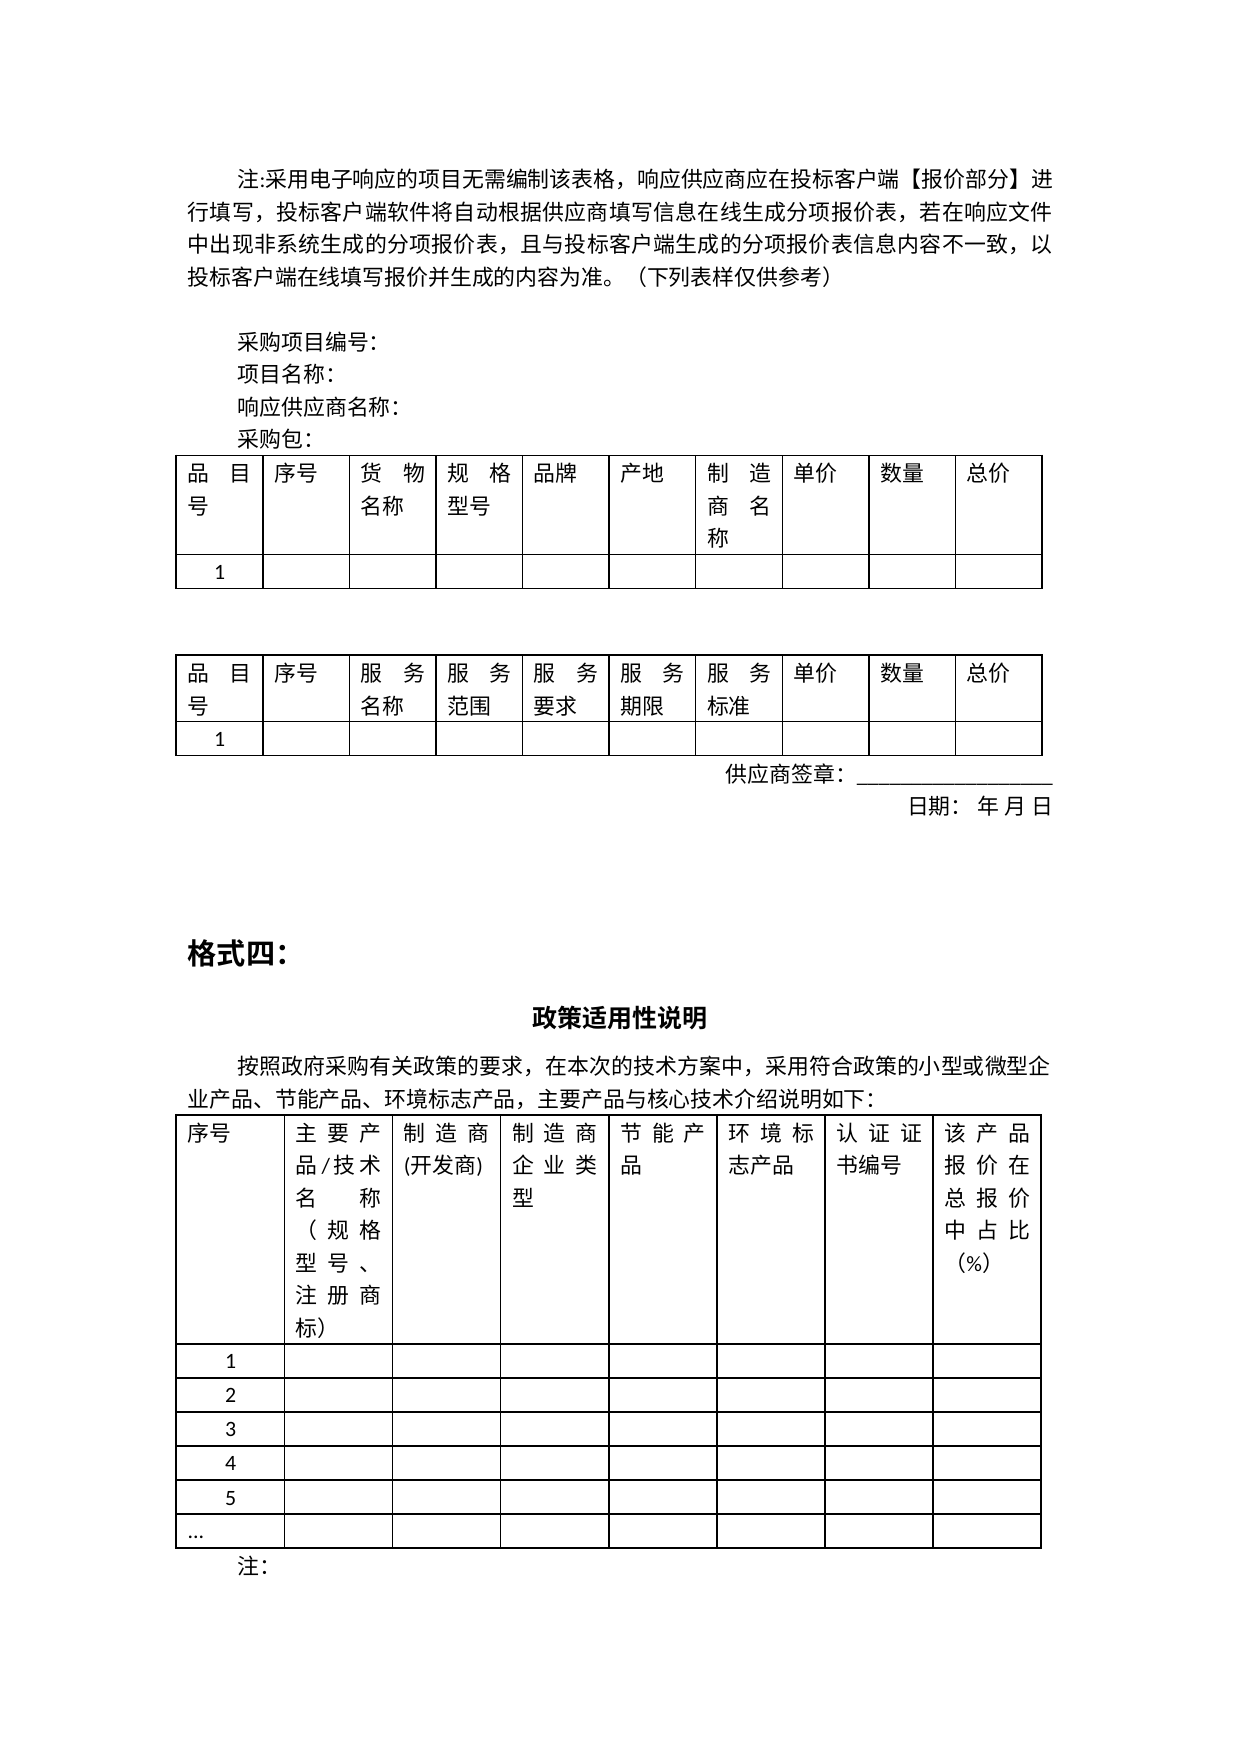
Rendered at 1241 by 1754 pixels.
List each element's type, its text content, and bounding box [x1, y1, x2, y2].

table_cell [285, 1481, 392, 1513]
table_header 数量 [870, 456, 955, 553]
table_cell [826, 1345, 932, 1377]
text 政策适用性说明 [187, 984, 1053, 1049]
table_cell [934, 1345, 1040, 1377]
table_cell 4 [177, 1447, 284, 1479]
table_header 该产品报价在总报价中占比（%） [934, 1116, 1040, 1343]
table_header 货物名称 [350, 456, 435, 553]
table_header 序号 [264, 456, 349, 553]
text 项目名称： [187, 357, 1053, 389]
table_cell [610, 1515, 716, 1547]
table_cell [934, 1413, 1040, 1445]
text 采购包： [187, 422, 1053, 454]
table_header 制造商(开发商) [393, 1116, 500, 1343]
table_cell [826, 1515, 932, 1547]
table_cell [870, 555, 955, 588]
table_cell [610, 1379, 716, 1411]
text 采购项目编号： [187, 324, 1053, 357]
table_cell [501, 1413, 608, 1445]
table_cell [783, 555, 868, 588]
text 响应供应商名称： [187, 389, 1053, 422]
table_cell 3 [177, 1413, 284, 1445]
table_header 服务要求 [523, 656, 608, 721]
table_cell [501, 1345, 608, 1377]
table_cell [718, 1379, 824, 1411]
table_cell [718, 1413, 824, 1445]
table_header 总价 [956, 656, 1041, 721]
table_header 品目号 [177, 456, 262, 553]
table_cell [264, 555, 349, 588]
table_header 服务范围 [437, 656, 522, 721]
table_header 序号 [177, 1116, 284, 1343]
table_cell [934, 1481, 1040, 1513]
table_cell [870, 722, 955, 755]
table_cell 2 [177, 1379, 284, 1411]
table_cell [956, 555, 1041, 588]
table_cell [264, 722, 349, 755]
text 供应商签章：__________________ [187, 756, 1053, 789]
table_header 制造商企业类型 [501, 1116, 608, 1343]
table_cell [718, 1481, 824, 1513]
table_cell [718, 1447, 824, 1479]
text 按照政府采购有关政策的要求，在本次的技术方案中，采用符合政策的小型或微型企业产品、节能产品、环境标志产品，主要产品与核心技术介绍说明如下： [187, 1049, 1053, 1114]
table_cell [393, 1379, 500, 1411]
table_header 总价 [956, 456, 1041, 553]
text 日期： 年 月 日 [187, 789, 1053, 821]
table_header 服务名称 [350, 656, 435, 721]
table_header 节能产品 [610, 1116, 716, 1343]
table_header 序号 [264, 656, 349, 721]
table_cell [826, 1481, 932, 1513]
table_cell [501, 1481, 608, 1513]
table_cell [783, 722, 868, 755]
table_cell [610, 722, 695, 755]
table_cell [826, 1413, 932, 1445]
table_cell [501, 1515, 608, 1547]
table_cell [285, 1379, 392, 1411]
table_cell [285, 1447, 392, 1479]
table_header 环境标志产品 [718, 1116, 824, 1343]
table_cell [393, 1447, 500, 1479]
table_cell [393, 1515, 500, 1547]
text 格式四： [187, 919, 1053, 984]
table_header 数量 [870, 656, 955, 721]
table_cell [610, 555, 695, 588]
text 注： [187, 1549, 1053, 1581]
table_cell [610, 1447, 716, 1479]
table_cell [956, 722, 1041, 755]
table_cell [696, 555, 782, 588]
table_cell [718, 1515, 824, 1547]
table_cell [393, 1413, 500, 1445]
table_cell [934, 1515, 1040, 1547]
table_header 品目号 [177, 656, 262, 721]
table_header 制造商名称 [696, 456, 782, 553]
table_cell [934, 1379, 1040, 1411]
table_cell ... [177, 1515, 284, 1547]
table_cell [826, 1447, 932, 1479]
table_header 品牌 [523, 456, 608, 553]
table_header 服务标准 [696, 656, 782, 721]
table_cell [826, 1379, 932, 1411]
table_cell 5 [177, 1481, 284, 1513]
table_cell 1 [177, 722, 262, 755]
table_cell [610, 1481, 716, 1513]
table_cell [718, 1345, 824, 1377]
table_cell [523, 555, 608, 588]
table_cell [610, 1345, 716, 1377]
table_cell [696, 722, 782, 755]
table_cell [501, 1379, 608, 1411]
table_cell [610, 1413, 716, 1445]
table_header 产地 [610, 456, 695, 553]
table_header 单价 [783, 656, 868, 721]
table_cell [501, 1447, 608, 1479]
table_cell [350, 722, 435, 755]
table_header 服务期限 [610, 656, 695, 721]
table_cell [393, 1481, 500, 1513]
table_header 单价 [783, 456, 868, 553]
table_cell [934, 1447, 1040, 1479]
table_header 认证证书编号 [826, 1116, 932, 1343]
table_cell [437, 555, 522, 588]
text 注:采用电子响应的项目无需编制该表格，响应供应商应在投标客户端【报价部分】进行填写，投标客户端软件将自动根据供应商填写信息在线生成分项报价表，若在响应文件中出现非系统生成的分项报价表，且与投标客户端生成的分项报价表信息内容不一致，以投标客户端在线填写报价并生成的内容为准。（下列表样仅供参考） [187, 162, 1053, 324]
table_cell [285, 1515, 392, 1547]
table_cell [393, 1345, 500, 1377]
table_cell 1 [177, 555, 262, 588]
table_cell [350, 555, 435, 588]
table_cell [523, 722, 608, 755]
table_header 规格型号 [437, 456, 522, 553]
table_cell 1 [177, 1345, 284, 1377]
table_cell [437, 722, 522, 755]
table_header 主要产品/技术名称（规格型号、注册商标） [285, 1116, 392, 1343]
table_cell [285, 1413, 392, 1445]
table_cell [285, 1345, 392, 1377]
